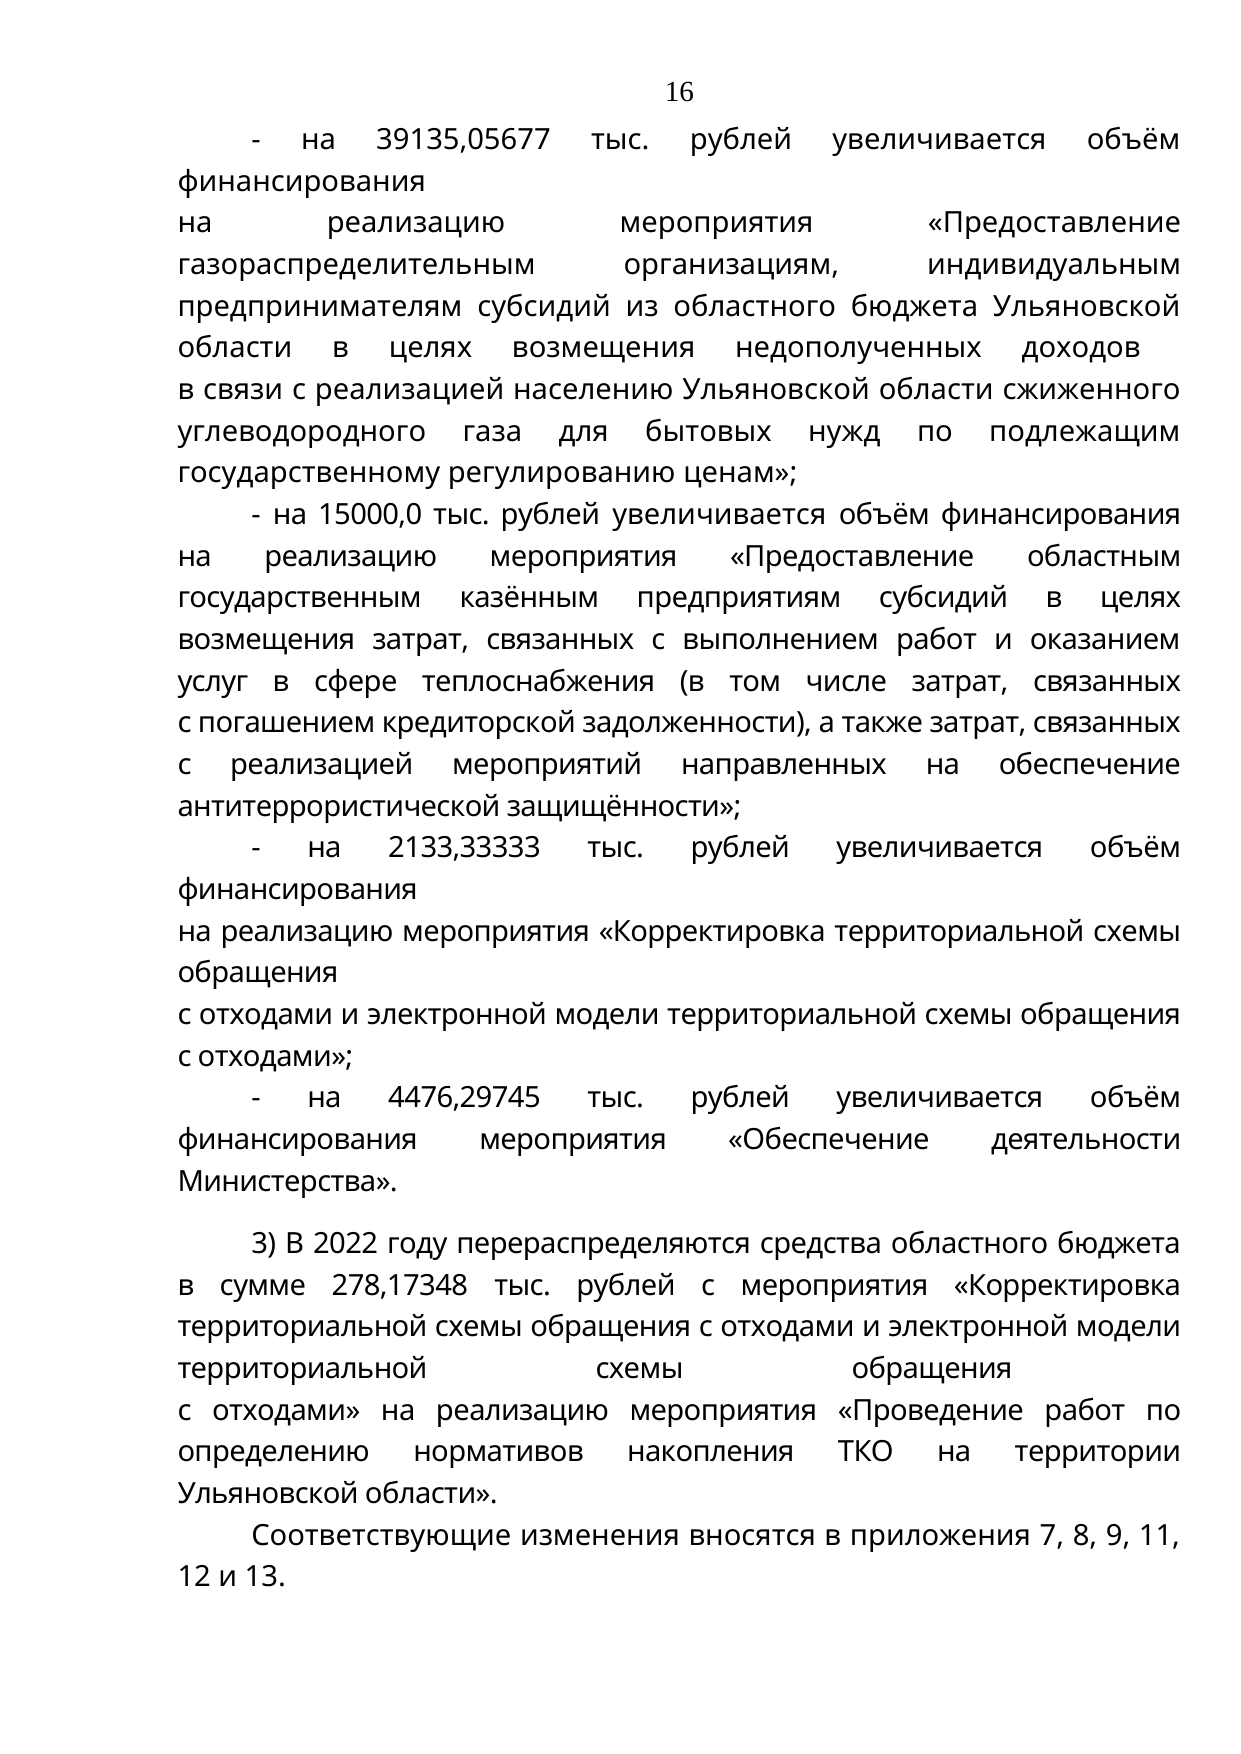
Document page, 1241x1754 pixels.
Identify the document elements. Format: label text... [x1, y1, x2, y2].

text - на 39135,05677 тыс. рублей увеличивается объём финансирования на реализацию мероприятия «Предоставление газораспределительным организациям, индивидуальным предпринимателям субсидий из областного бюджета Ульяновской области в целях возмещения недополученных доходов в связи с реализацией населению Ульяновской области сжиженного углеводородного газа для бытовых нужд по подлежащим государственному регулированию ценам»; [177, 118, 1181, 491]
text - на 2133,33333 тыс. рублей увеличивается объём финансирования на реализацию мероприятия «Корректировка территориальной схемы обращения с отходами и электронной модели территориальной схемы обращения с отходами»; [177, 826, 1181, 1074]
text - на 15000,0 тыс. рублей увеличивается объём финансирования на реализацию мероприятия «Предоставление областным государственным казённым предприятиям субсидий в целях возмещения затрат, связанных с выполнением работ и оказанием услуг в сфере теплоснабжения (в том числе затрат, связанных с погашением кредиторской задолженности), а также затрат, связанных с реализацией мероприятий направленных на обеспечение антитеррористической защищённости»; [177, 493, 1181, 824]
text - на 4476,29745 тыс. рублей увеличивается объём финансирования мероприятия «Обеспечение деятельности Министерства». [177, 1076, 1181, 1199]
text 3) В 2022 году перераспределяются средства областного бюджета в сумме 278,17348 тыс. рублей с мероприятия «Корректировка территориальной схемы обращения с отходами и электронной модели территориальной схемы обращения с отходами» на реализацию мероприятия «Проведение работ по определению нормативов накопления ТКО на территории Ульяновской области». [177, 1222, 1181, 1512]
text Соответствующие изменения вносятся в приложения 7, 8, 9, 11, 12 и 13. [177, 1514, 1181, 1595]
